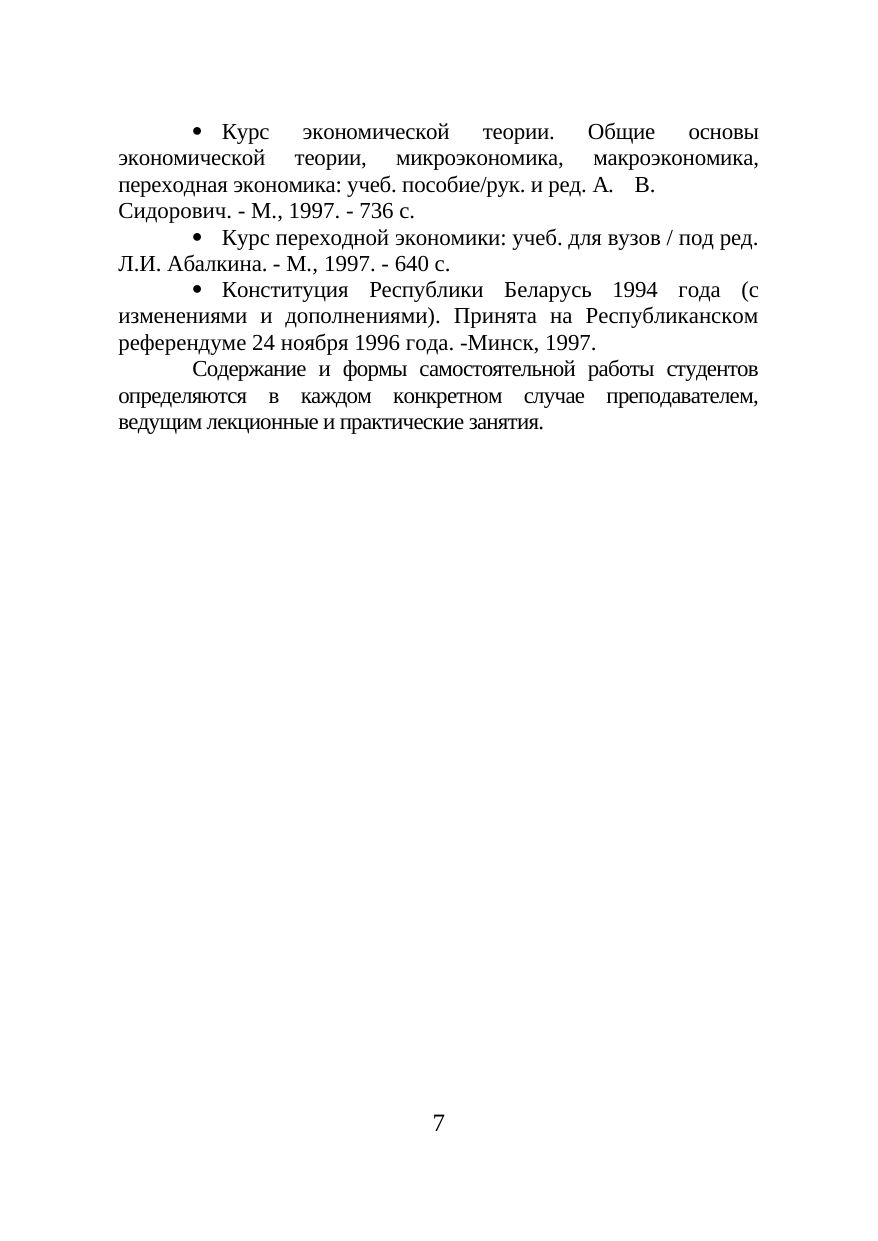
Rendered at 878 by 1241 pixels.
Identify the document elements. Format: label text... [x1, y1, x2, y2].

text Содержание и формы самостоятельной работы студентов определяются в каждом конкретном случае преподавателем, ведущим лекционные и практические занятия. [118, 355, 759, 434]
list Курс переходной экономики: учеб. для вузов / под ред. Л.И. Абалкина. - М., 1997. - 640 с. [118, 223, 759, 276]
list Конституция Республики Беларусь 1994 года (с изменениями и дополнениями). Принята на Республиканском референдуме 24 ноября 1996 года. -Минск, 1997. [118, 276, 759, 355]
list Курс экономической теории. Общие основы экономической теории, микроэкономика, макроэкономика, переходная экономика: учеб. пособие/рук. и ред. A. В. Сидорович. - М., 1997. - 736 с. [118, 118, 759, 223]
